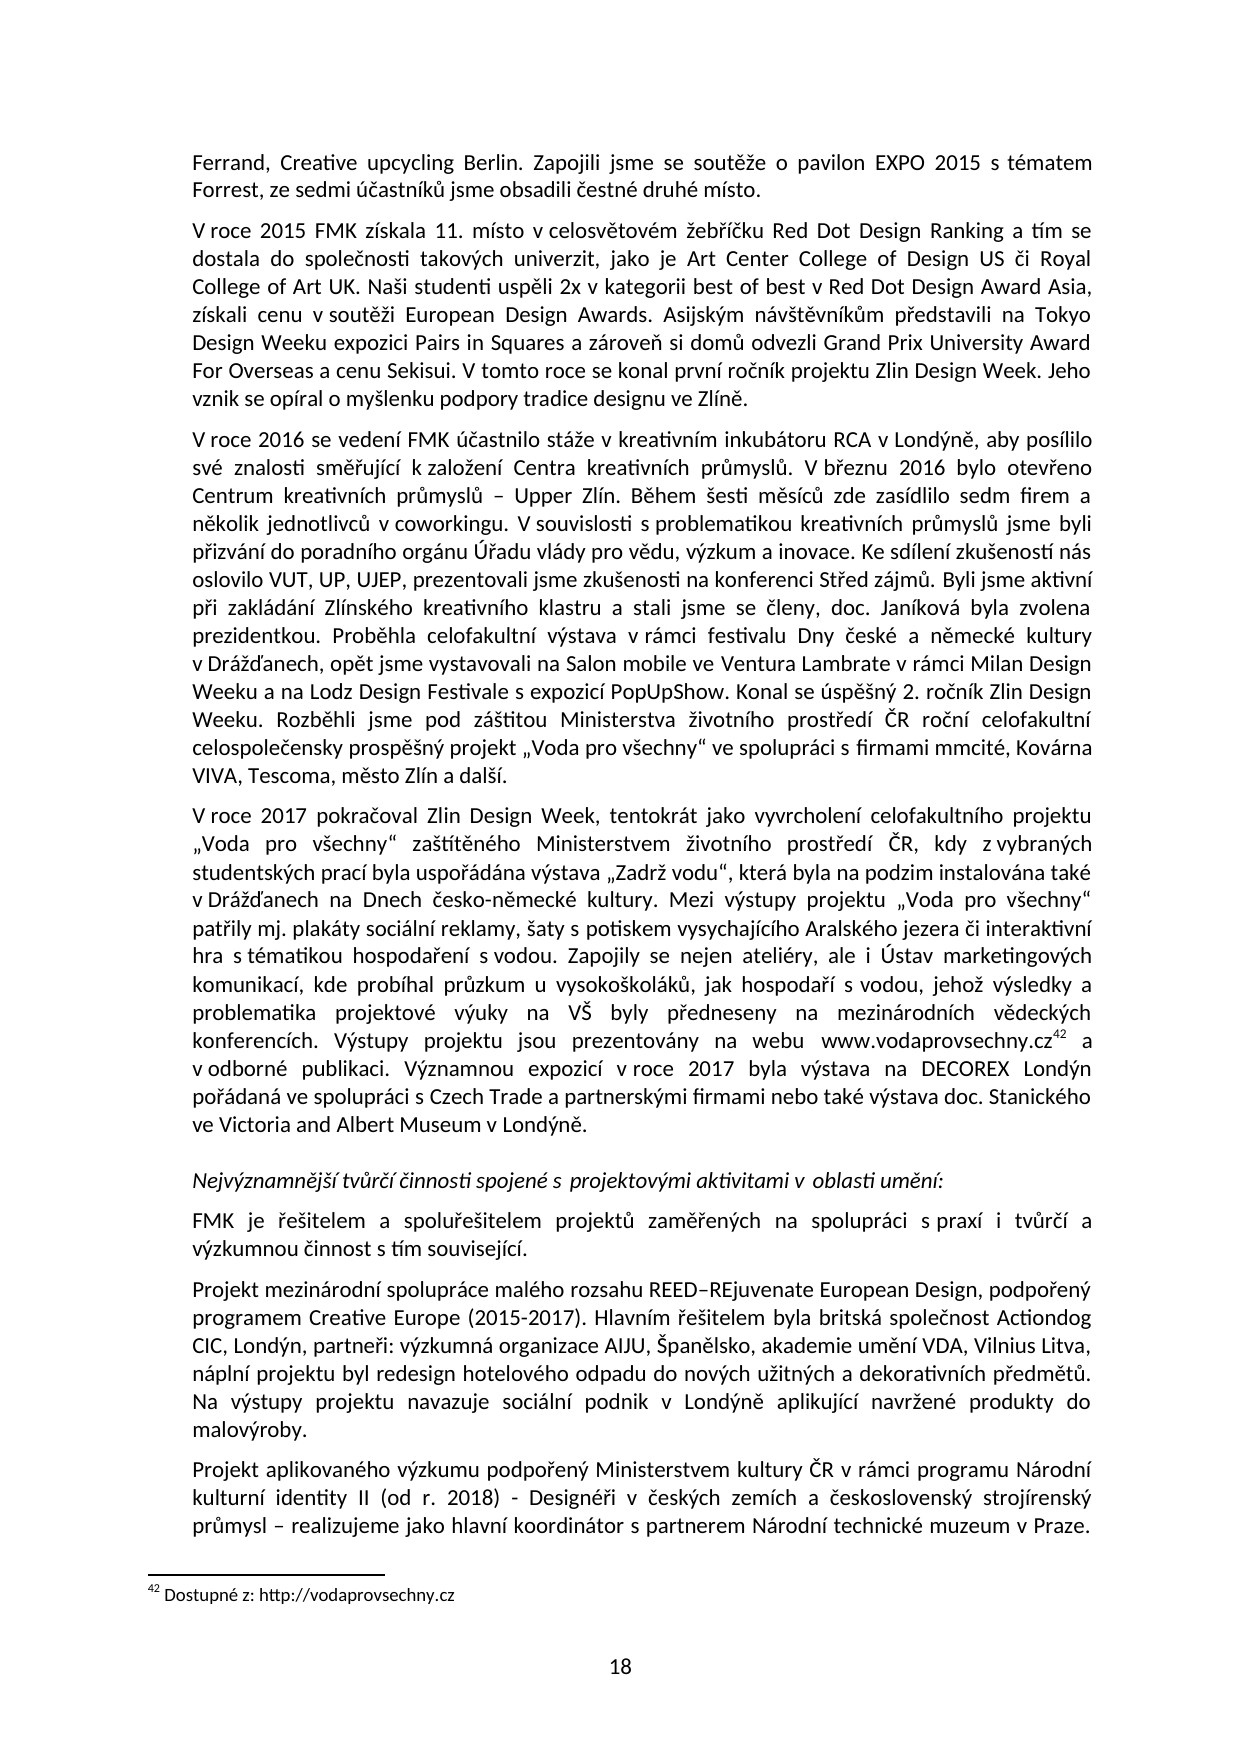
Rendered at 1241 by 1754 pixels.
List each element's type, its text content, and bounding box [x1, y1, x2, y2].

text V roce 2017 pokračoval Zlin Design Week, tentokrát jako vyvrcholení celofakultního projektu „Voda pro všechny“ zaštítěného Ministerstvem životního prostředí ČR, kdy z vybraných studentských prací byla uspořádána výstava „Zadrž vodu“, která byla na podzim instalována také v Drážďanech na Dnech česko-německé kultury. Mezi výstupy projektu „Voda pro všechny“ patřily mj. plakáty sociální reklamy, šaty s potiskem vysychajícího Aralského jezera či interaktivní hra s tématikou hospodaření s vodou. Zapojily se nejen ateliéry, ale i Ústav marketingových komunikací, kde probíhal průzkum u vysokoškoláků, jak hospodaří s vodou, jehož výsledky a problematika projektové výuky na VŠ byly předneseny na mezinárodních vědeckých konferencích. Výstupy projektu jsou prezentovány na webu www.vodaprovsechny.cz a v odborné publikaci. Významnou expozicí v roce 2017 byla výstava na DECOREX Londýn pořádaná ve spolupráci s Czech Trade a partnerskými firmami nebo také výstava doc. Stanického ve Victoria and Albert Museum v Londýně. [192, 802, 1093, 1138]
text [192, 1456, 1093, 1539]
text FMK je řešitelem a spoluřešitelem projektů zaměřených na spolupráci s praxí i tvůrčí a výzkumnou činnost s tím související. [192, 1206, 1093, 1262]
text V roce 2016 se vedení FMK účastnilo stáže v kreativním inkubátoru RCA v Londýně, aby posílilo své znalosti směřující k založení Centra kreativních průmyslů. V březnu 2016 bylo otevřeno Centrum kreativních průmyslů – Upper Zlín. Během šesti měsíců zde zasídlilo sedm firem a několik jednotlivců v coworkingu. V souvislosti s problematikou kreativních průmyslů jsme byli přizvání do poradního orgánu Úřadu vlády pro vědu, výzkum a inovace. Ke sdílení zkušeností nás oslovilo VUT, UP, UJEP, prezentovali jsme zkušenosti na konferenci Střed zájmů. Byli jsme aktivní při zakládání Zlínského kreativního klastru a stali jsme se členy, doc. Janíková byla zvolena prezidentkou. Proběhla celofakultní výstava v rámci festivalu Dny české a německé kultury v Drážďanech, opět jsme vystavovali na Salon mobile ve Ventura Lambrate v rámci Milan Design Weeku a na Lodz Design Festivale s expozicí PopUpShow. Konal se úspěšný 2. ročník Zlin Design Weeku. Rozběhli jsme pod záštitou Ministerstva životního prostředí ČR roční celofakultní celospolečensky prospěšný projekt „Voda pro všechny“ ve spolupráci s firmami mmcité, Kovárna VIVA, Tescoma, město Zlín a další. [192, 425, 1093, 789]
text Nejvýznamnější tvůrčí činnosti spojené s projektovými aktivitami v oblasti umění: [148, 1166, 1093, 1194]
text V roce 2015 FMK získala 11. místo v celosvětovém žebříčku Red Dot Design Ranking a tím se dostala do společnosti takových univerzit, jako je Art Center College of Design US či Royal College of Art UK. Naši studenti uspěli 2x v kategorii best of best v Red Dot Design Award Asia, získali cenu v soutěži European Design Awards. Asijským návštěvníkům představili na Tokyo Design Weeku expozici Pairs in Squares a zároveň si domů odvezli Grand Prix University Award For Overseas a cenu Sekisui. V tomto roce se konal první ročník projektu Zlin Design Week. Jeho vznik se opíral o myšlenku podpory tradice designu ve Zlíně. [192, 216, 1093, 412]
text Projekt mezinárodní spolupráce malého rozsahu REED–REjuvenate European Design, podpořený programem Creative Europe (2015-2017). Hlavním řešitelem byla britská společnost Actiondog CIC, Londýn, partneři: výzkumná organizace AIJU, Španělsko, akademie umění VDA, Vilnius Litva, náplní projektu byl redesign hotelového odpadu do nových užitných a dekorativních předmětů. Na výstupy projektu navazuje sociální podnik v Londýně aplikující navržené produkty do malovýroby. [192, 1275, 1093, 1443]
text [192, 148, 1093, 204]
